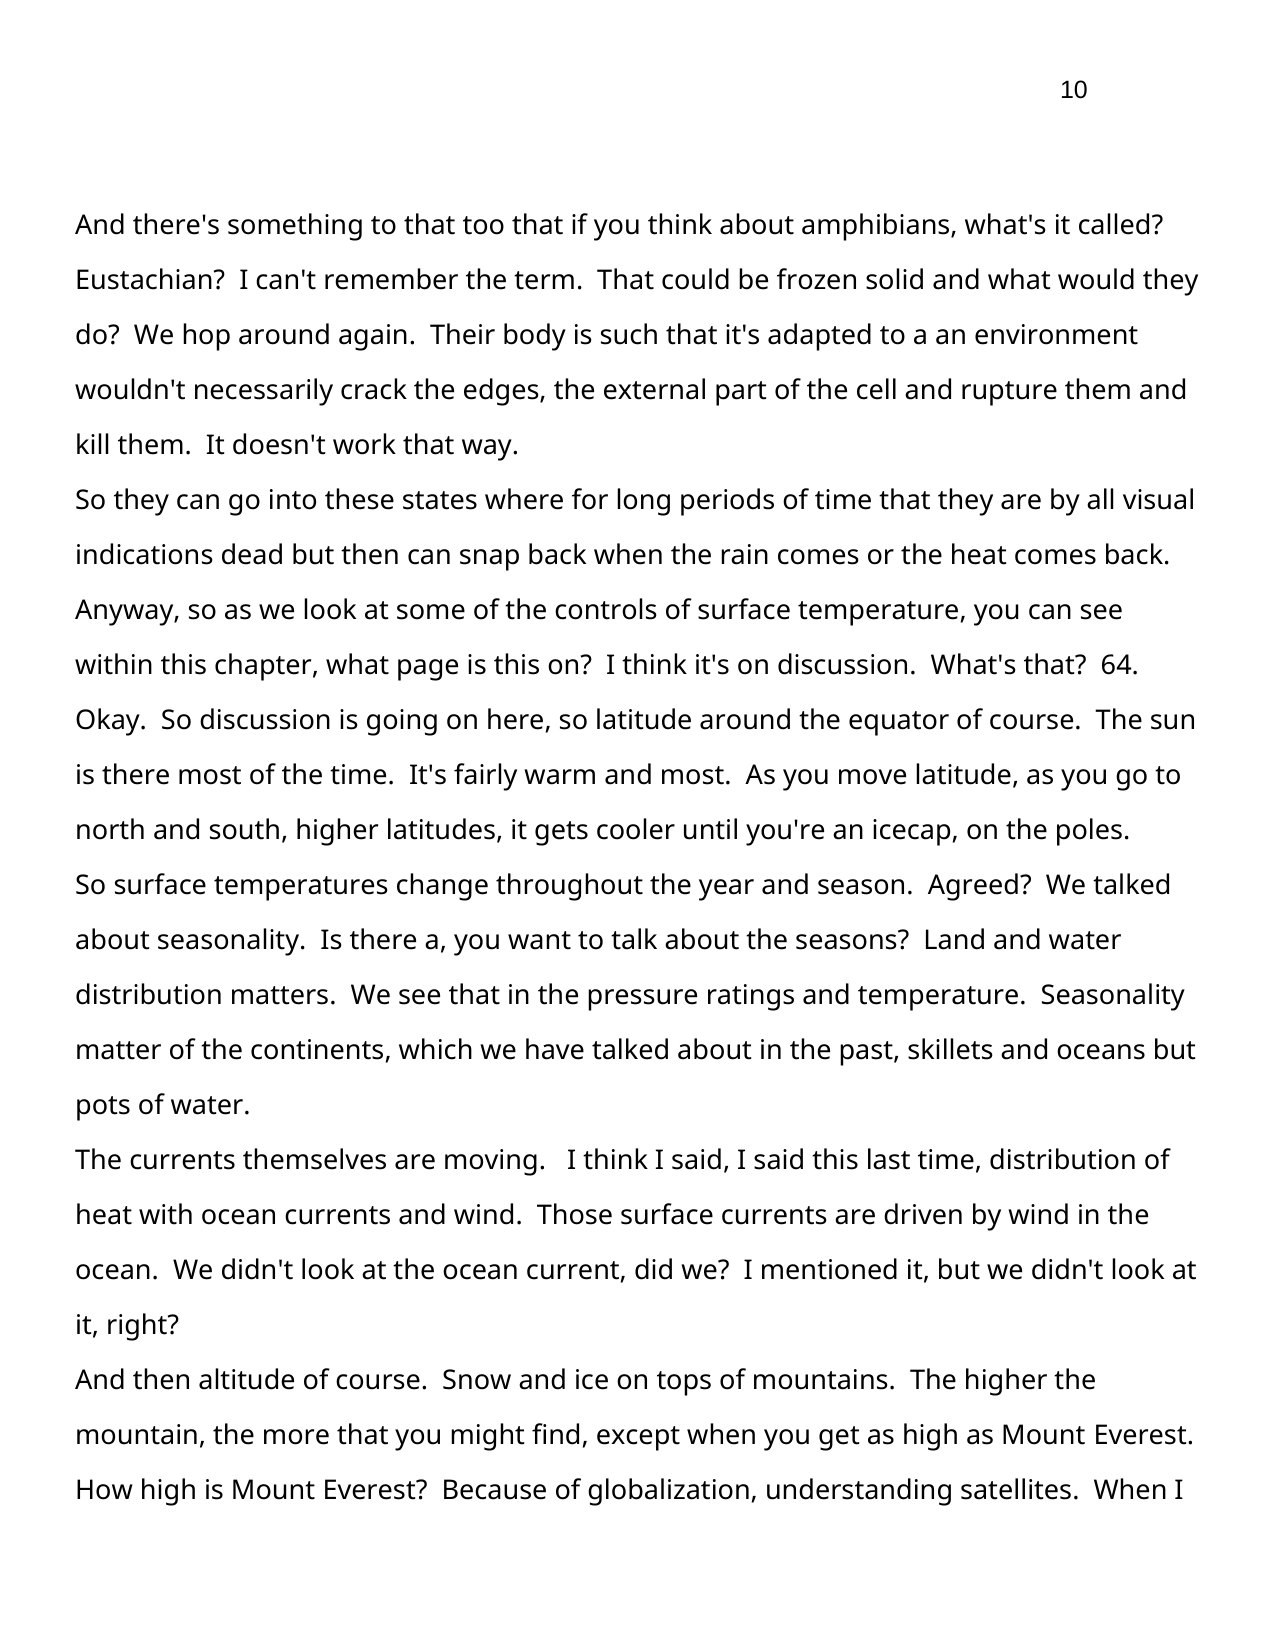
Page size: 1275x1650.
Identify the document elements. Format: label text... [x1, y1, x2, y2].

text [75, 1342, 1206, 1507]
text So surface temperatures change throughout the year and season. Agreed? We talked about seasonality. Is there a, you want to talk about the seasons? Land and water distribution matters. We see that in the pressure ratings and temperature. Seasonality matter of the continents, which we have talked about in the past, skillets and oceans but pots of water. [75, 847, 1206, 1122]
text So they can go into these states where for long periods of time that they are by all visual indications dead but then can snap back when the rain comes or the heat comes back. [75, 462, 1206, 572]
text And there's something to that too that if you think about amphibians, what's it called? Eustachian? I can't remember the term. That could be frozen solid and what would they do? We hop around again. Their body is such that it's adapted to a an environment wouldn't necessarily crack the edges, the external part of the cell and rupture them and kill them. It doesn't work that way. [75, 187, 1206, 462]
text The currents themselves are moving. I think I said, I said this last time, distribution of heat with ocean currents and wind. Those surface currents are driven by wind in the ocean. We didn't look at the ocean current, did we? I mentioned it, but we didn't look at it, right? [75, 1122, 1206, 1342]
text Anyway, so as we look at some of the controls of surface temperature, you can see within this chapter, what page is this on? I think it's on discussion. What's that? 64. Okay. So discussion is going on here, so latitude around the equator of course. The sun is there most of the time. It's fairly warm and most. As you move latitude, as you go to north and south, higher latitudes, it gets cooler until you're an icecap, on the poles. [75, 572, 1206, 847]
